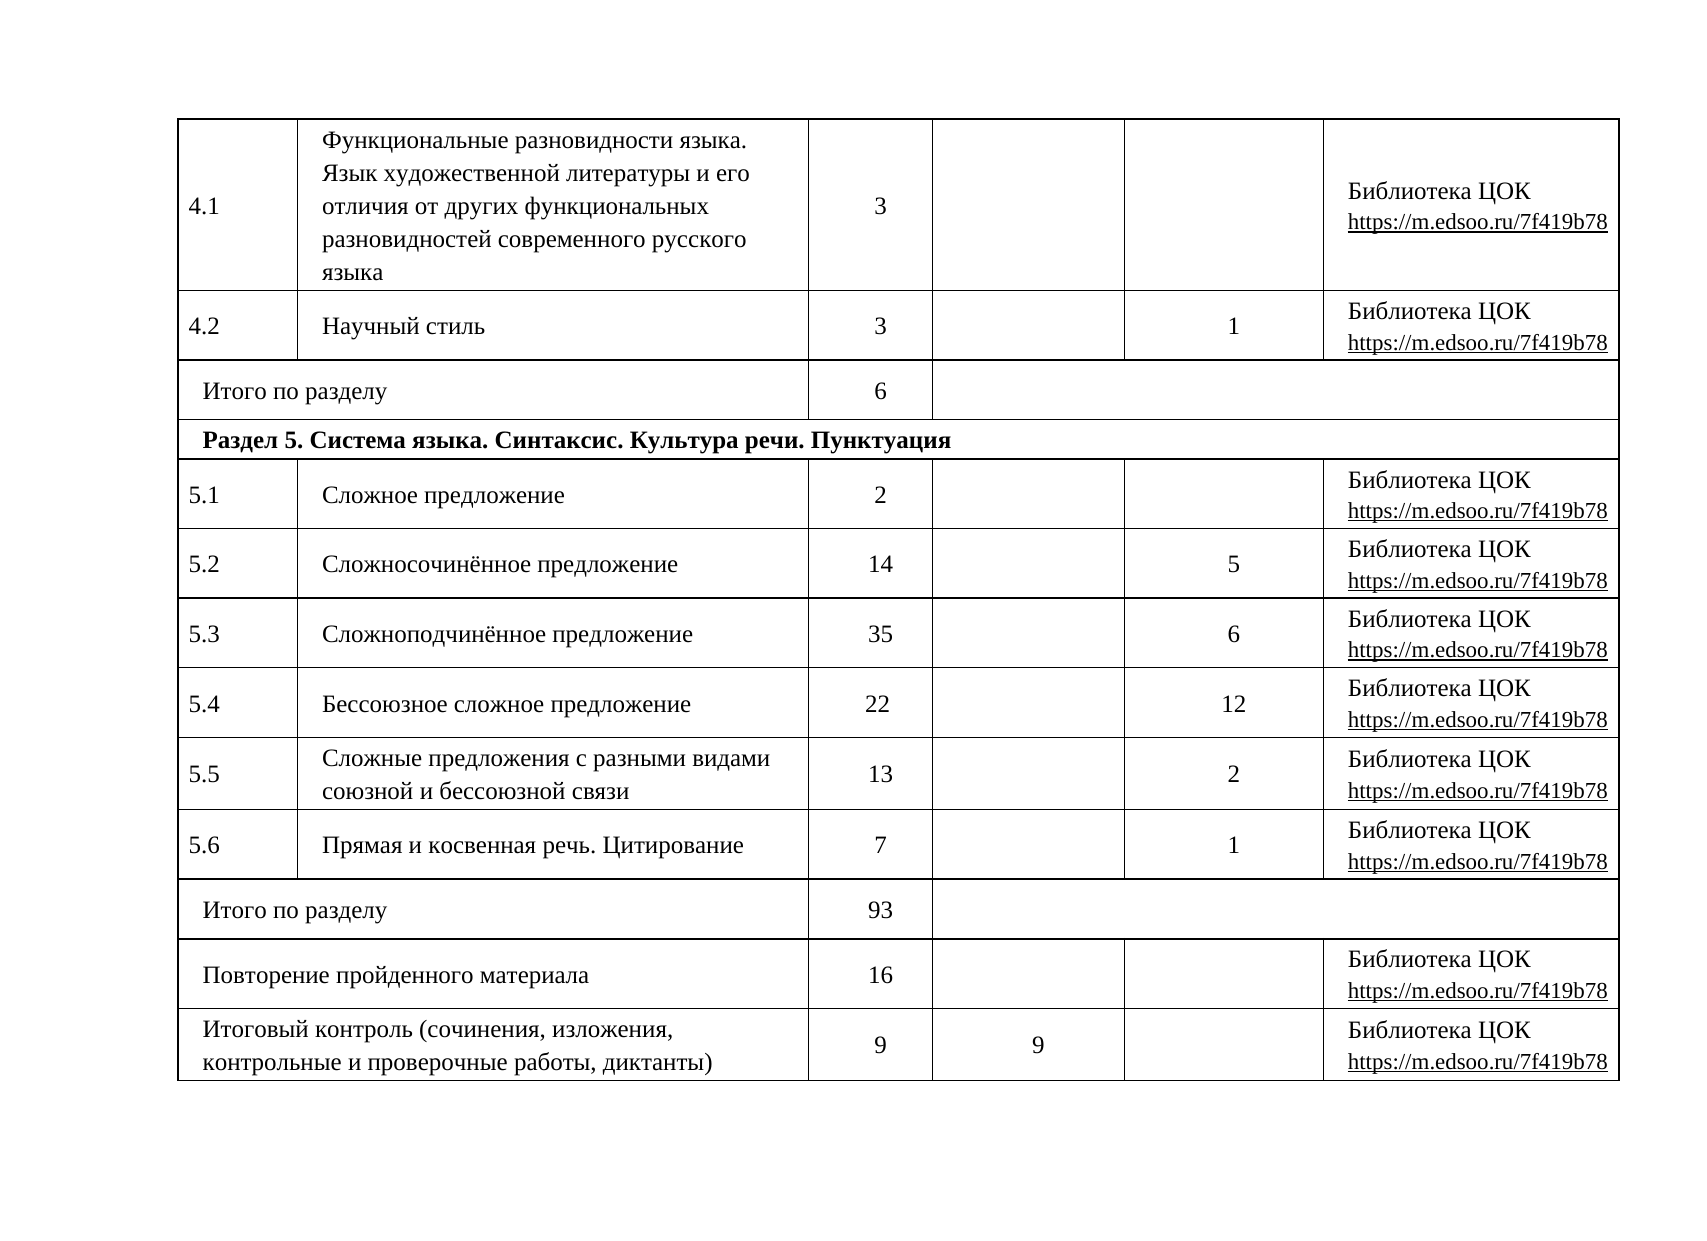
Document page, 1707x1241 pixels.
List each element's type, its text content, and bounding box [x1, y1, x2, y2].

table_cell 12 [1125, 668, 1323, 736]
table_cell 7 [809, 810, 932, 878]
table_cell Библиотека ЦОК https://m.edsoo.ru/7f419b78 [1324, 668, 1618, 736]
table_cell [933, 291, 1124, 359]
table_cell Итого по разделу [179, 880, 808, 938]
table_cell 9 [933, 1009, 1124, 1080]
table_cell 2 [809, 460, 932, 528]
table_cell 22 [809, 668, 932, 736]
table_cell 3 [809, 291, 932, 359]
table_cell Библиотека ЦОК https://m.edsoo.ru/7f419b78 [1324, 810, 1618, 878]
table_cell Библиотека ЦОК https://m.edsoo.ru/7f419b78 [1324, 291, 1618, 359]
table_cell [1125, 460, 1323, 528]
table_cell [1125, 1009, 1323, 1080]
table_cell 5.5 [179, 738, 297, 809]
table_cell [933, 880, 1618, 938]
table_cell Научный стиль [298, 291, 808, 359]
table_cell 5.6 [179, 810, 297, 878]
table_cell 5 [1125, 529, 1323, 597]
table_cell 35 [809, 599, 932, 667]
table_cell 9 [809, 1009, 932, 1080]
table_cell Сложные предложения с разными видами союзной и бессоюзной связи [298, 738, 808, 809]
table_cell [933, 120, 1124, 289]
table_cell 1 [1125, 291, 1323, 359]
table_cell Итоговый контроль (сочинения, изложения, контрольные и проверочные работы, диктанты) [179, 1009, 808, 1080]
table_cell Функциональные разновидности языка. Язык художественной литературы и его отличия от других функциональных разновидностей современного русского языка [298, 120, 808, 289]
table_cell 5.2 [179, 529, 297, 597]
table_cell [933, 668, 1124, 736]
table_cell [1324, 120, 1618, 289]
table_cell [933, 940, 1124, 1007]
table_cell Прямая и косвенная речь. Цитирование [298, 810, 808, 878]
table_cell Итого по разделу [179, 361, 808, 419]
table_cell [933, 529, 1124, 597]
table_cell Сложноподчинённое предложение [298, 599, 808, 667]
table_cell 16 [809, 940, 932, 1007]
table_cell 93 [809, 880, 932, 938]
table_cell 5.3 [179, 599, 297, 667]
table_cell 6 [1125, 599, 1323, 667]
table_cell Библиотека ЦОК https://m.edsoo.ru/7f419b78 [1324, 599, 1618, 667]
table_cell [933, 738, 1124, 809]
table_cell Библиотека ЦОК https://m.edsoo.ru/7f419b78 [1324, 940, 1618, 1007]
table_cell 2 [1125, 738, 1323, 809]
table_cell 14 [809, 529, 932, 597]
table_cell Библиотека ЦОК https://m.edsoo.ru/7f419b78 [1324, 738, 1618, 809]
table_cell 5.1 [179, 460, 297, 528]
table_cell Повторение пройденного материала [179, 940, 808, 1007]
table_cell Бессоюзное сложное предложение [298, 668, 808, 736]
table_cell 5.4 [179, 668, 297, 736]
table_cell 3 [809, 120, 932, 289]
table_cell Библиотека ЦОК https://m.edsoo.ru/7f419b78 [1324, 460, 1618, 528]
table_cell [1125, 120, 1323, 289]
table_cell Сложное предложение [298, 460, 808, 528]
table_cell [933, 361, 1618, 419]
table_cell Сложносочинённое предложение [298, 529, 808, 597]
table_cell Библиотека ЦОК https://m.edsoo.ru/7f419b78 [1324, 529, 1618, 597]
table_cell 13 [809, 738, 932, 809]
table_cell 4.1 [179, 120, 297, 289]
table_cell [933, 599, 1124, 667]
table_cell [933, 460, 1124, 528]
table_cell [933, 810, 1124, 878]
table_cell 4.2 [179, 291, 297, 359]
table_cell [1125, 940, 1323, 1007]
table_cell 1 [1125, 810, 1323, 878]
table_cell 6 [809, 361, 932, 419]
table_cell Библиотека ЦОК https://m.edsoo.ru/7f419b78 [1324, 1009, 1618, 1080]
table_cell Раздел 5. Система языка. Синтаксис. Культура речи. Пунктуация [179, 420, 1618, 458]
